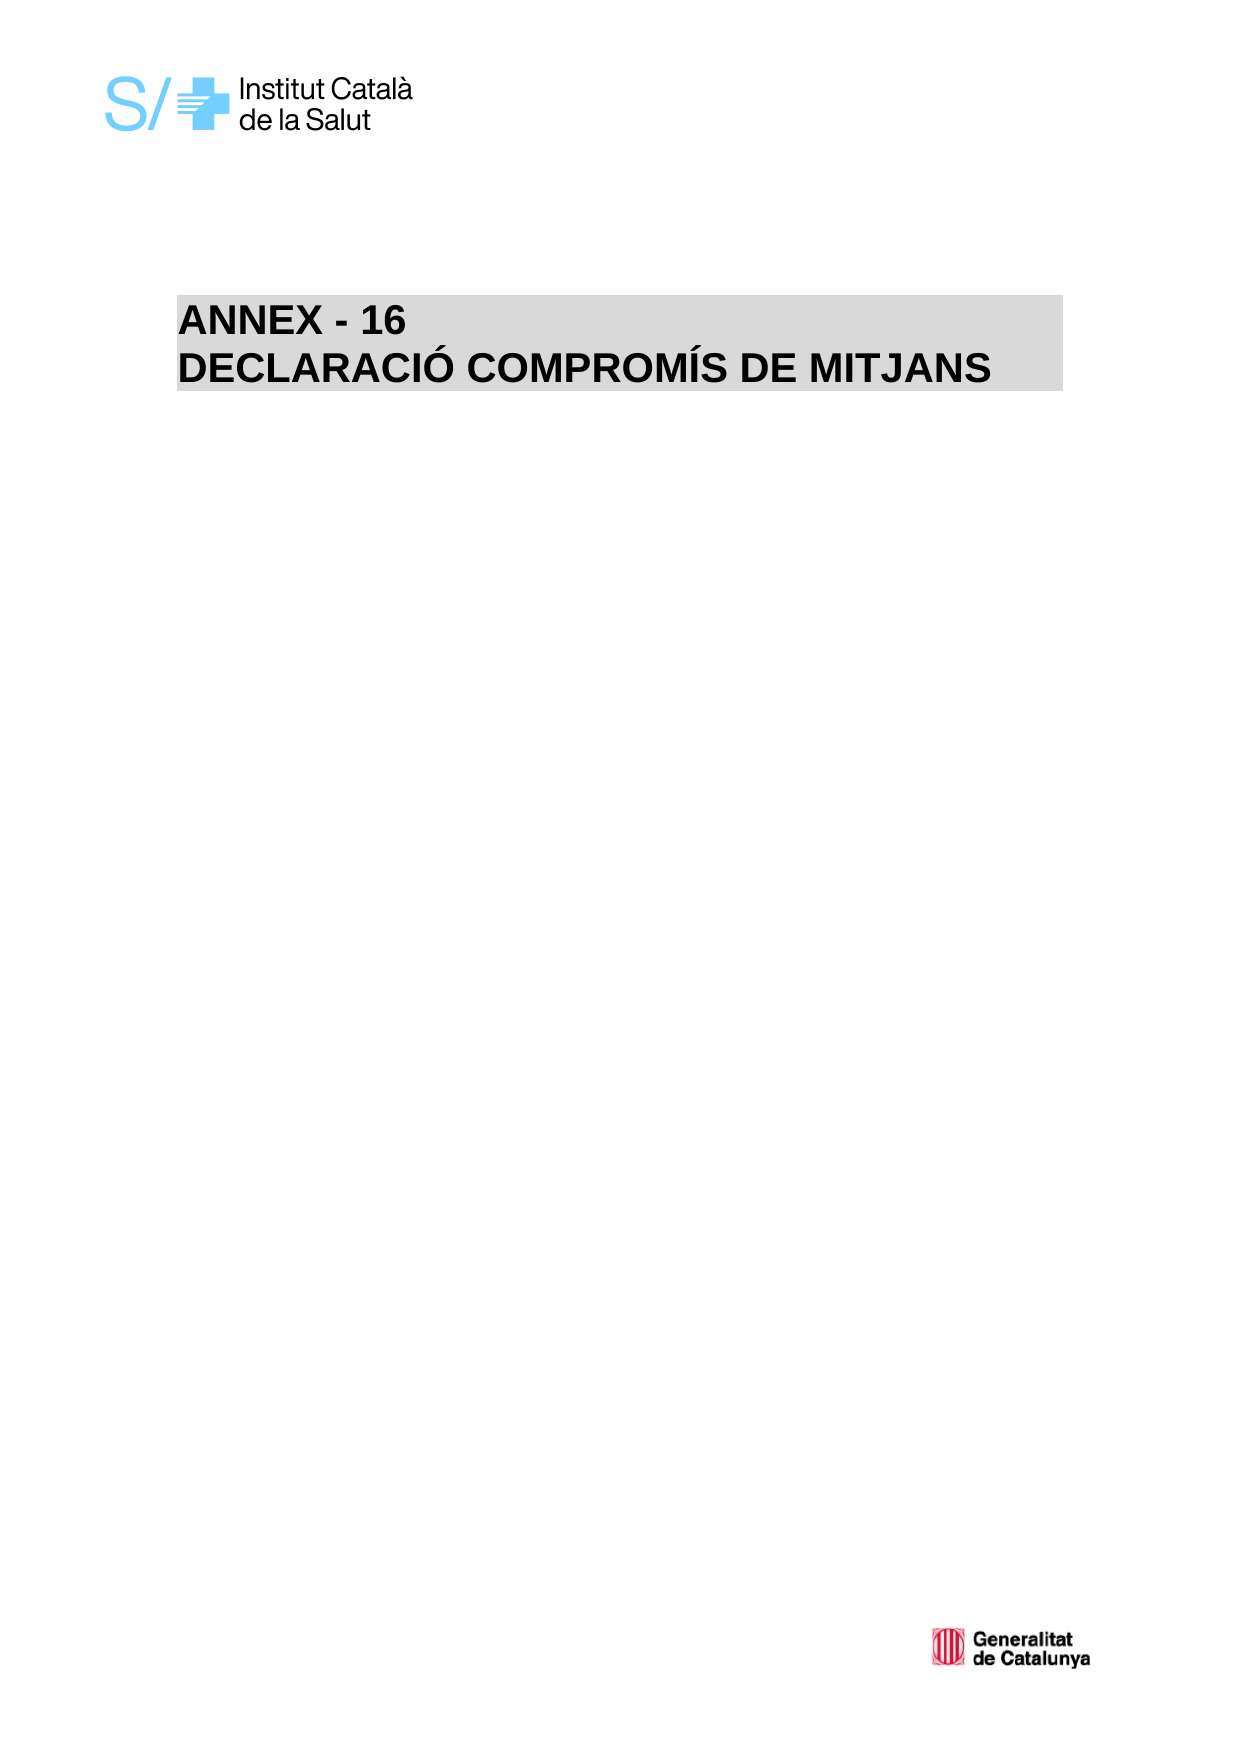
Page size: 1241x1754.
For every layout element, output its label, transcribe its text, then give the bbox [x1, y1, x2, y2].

picture [103, 73, 416, 136]
text DECLARACIÓ COMPROMÍS DE MITJANS [177, 343, 1063, 391]
text ANNEX - 16 [177, 295, 1063, 343]
picture [893, 1621, 1129, 1674]
